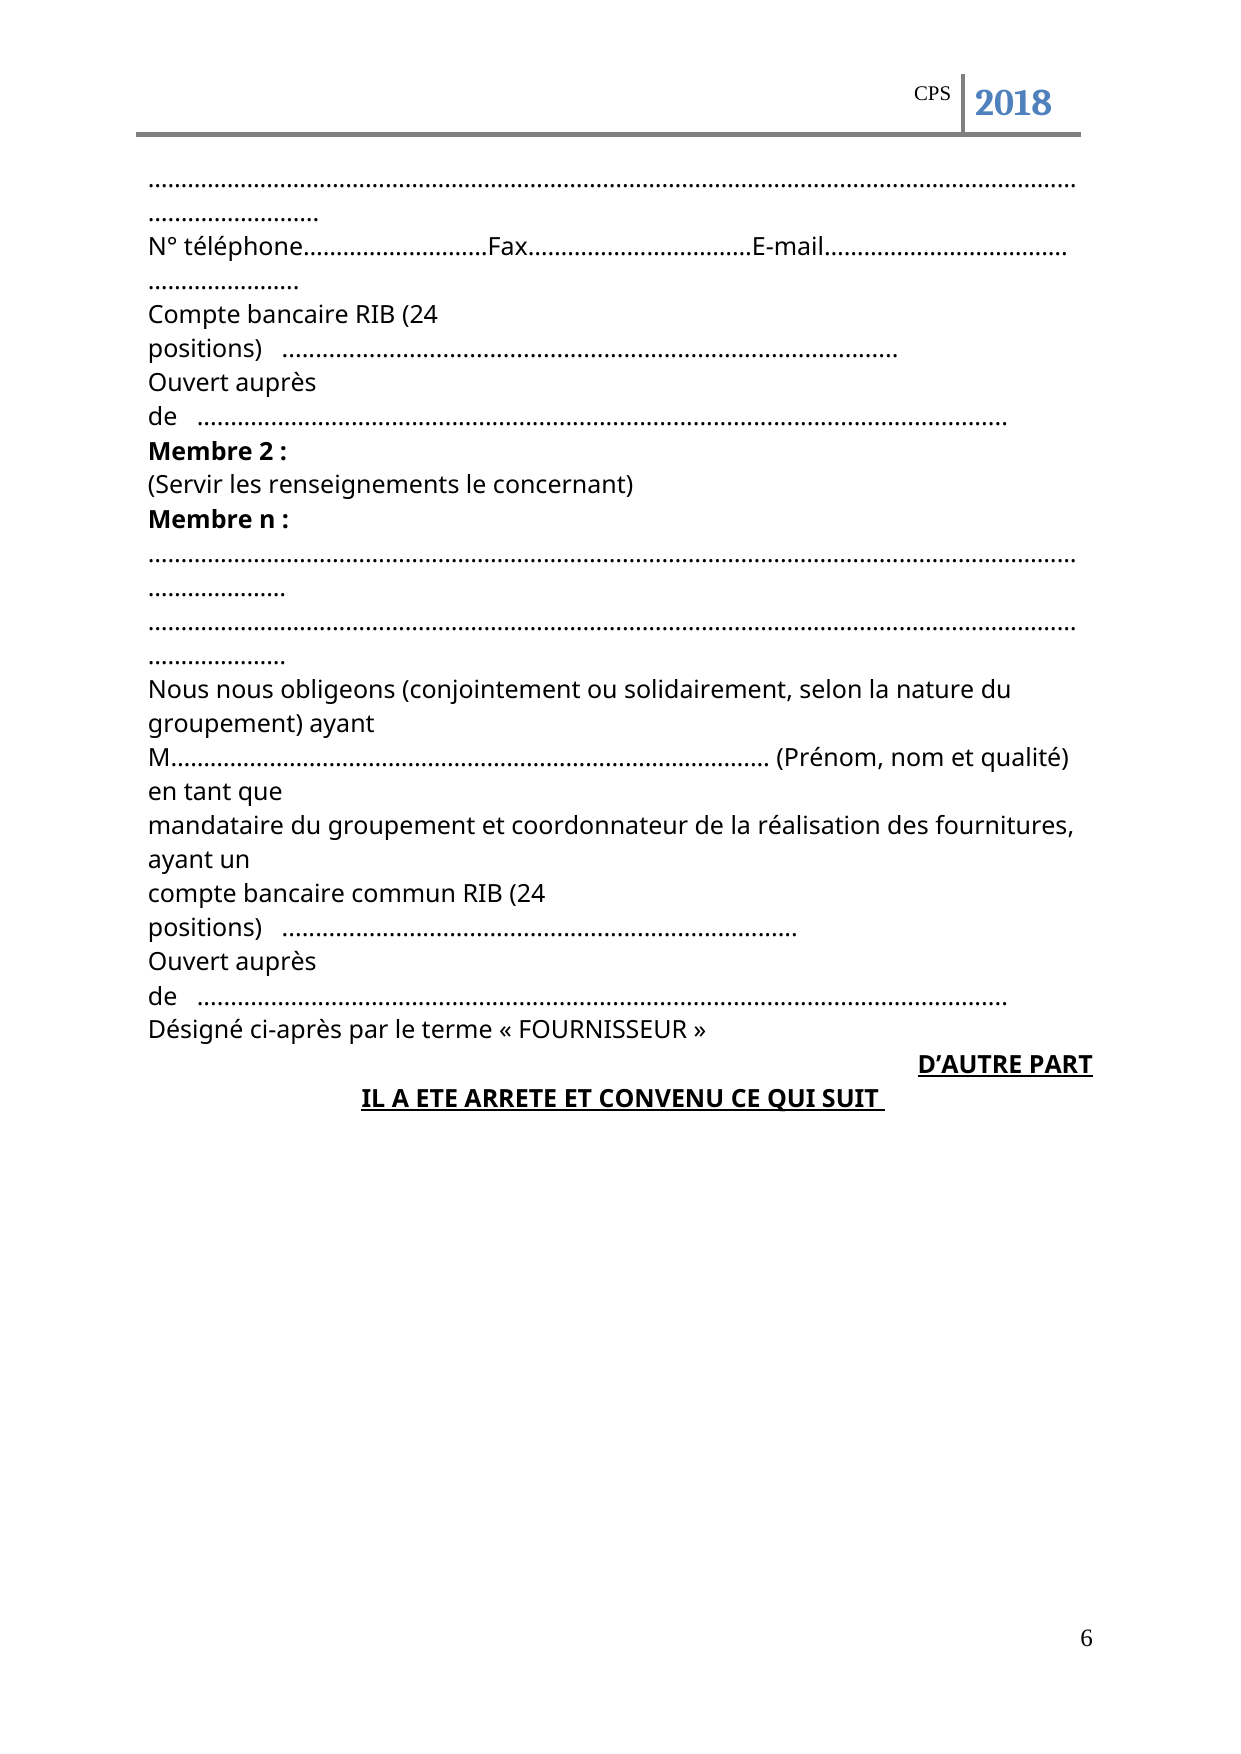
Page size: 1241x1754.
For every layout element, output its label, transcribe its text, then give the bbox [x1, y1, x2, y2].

subtitle ……………………………………………………………………………………………………………………………………………… [148, 535, 1093, 603]
subtitle mandataire du groupement et coordonnateur de la réalisation des fournitures, ayant un [148, 808, 1093, 876]
subtitle compte bancaire commun RIB (24 positions) ............................................................................. [148, 876, 1093, 944]
subtitle ……………………………………………………………………………………………………………………………….…………………. [148, 161, 1093, 229]
subtitle D’AUTRE PART [148, 1046, 1093, 1080]
subtitle Nous nous obligeons (conjointement ou solidairement, selon la nature du groupement) ayant [148, 672, 1093, 740]
subtitle Ouvert auprès de ......................................................................................................................... [148, 365, 1093, 433]
subtitle Désigné ci-après par le terme « FOURNISSEUR » [148, 1012, 1093, 1046]
subtitle N° téléphone…………….…………Fax………………….…………E-mail……………………………….………………….. [148, 229, 1093, 297]
text IL A ETE ARRETE ET CONVENU CE QUI SUIT Chapitre premier : clauses administratives et financières [148, 1080, 1093, 1114]
subtitle Membre 2 : [148, 433, 1093, 467]
subtitle Membre n : [148, 501, 1093, 535]
subtitle (Servir les renseignements le concernant) [148, 467, 1093, 501]
subtitle ……………………………………………………………………………………………………………………………………………… [148, 603, 1093, 672]
subtitle Ouvert auprès de ......................................................................................................................... [148, 944, 1093, 1012]
subtitle Compte bancaire RIB (24 positions) ............................................................................................ [148, 297, 1093, 365]
subtitle M…………………………………………………………………………….… (Prénom, nom et qualité) en tant que [148, 740, 1093, 808]
